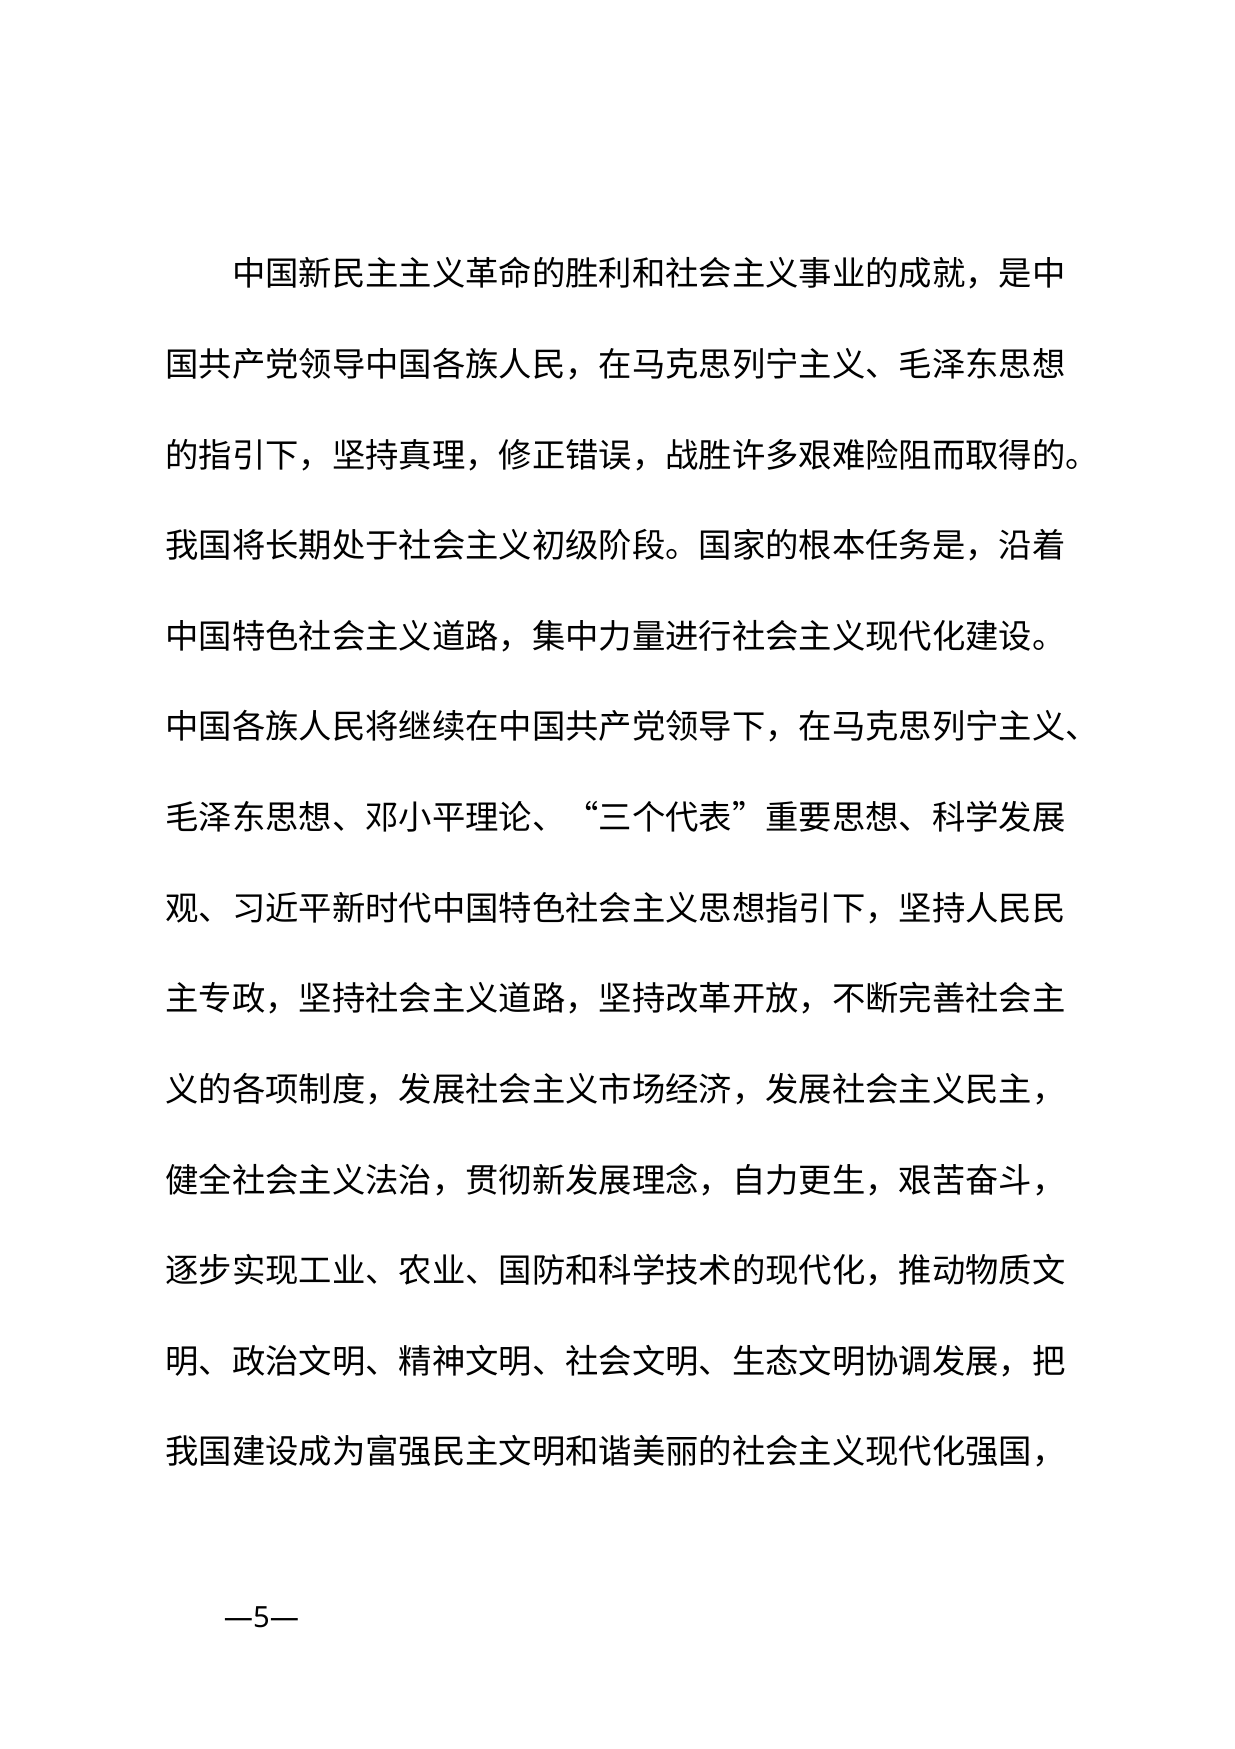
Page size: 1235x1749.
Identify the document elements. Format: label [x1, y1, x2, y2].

text [165, 226, 1087, 1495]
